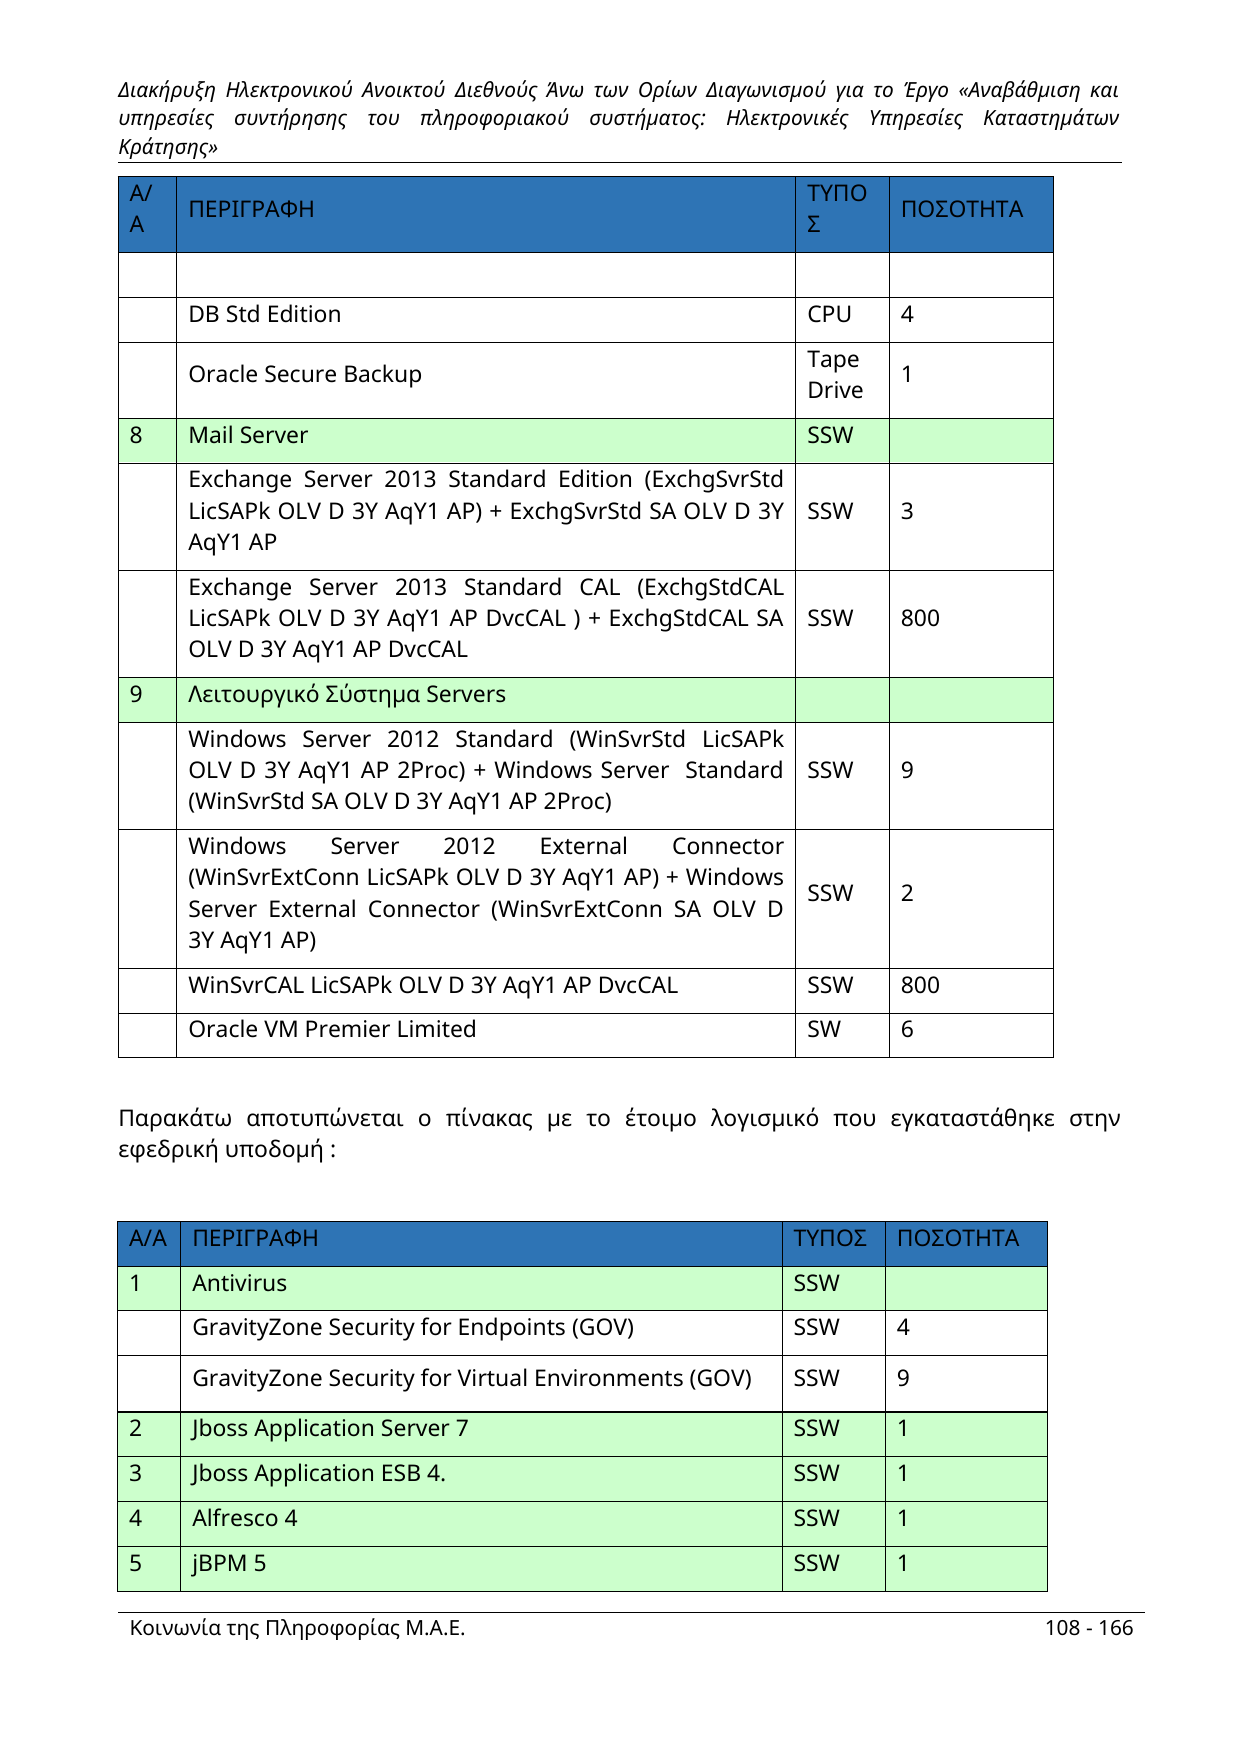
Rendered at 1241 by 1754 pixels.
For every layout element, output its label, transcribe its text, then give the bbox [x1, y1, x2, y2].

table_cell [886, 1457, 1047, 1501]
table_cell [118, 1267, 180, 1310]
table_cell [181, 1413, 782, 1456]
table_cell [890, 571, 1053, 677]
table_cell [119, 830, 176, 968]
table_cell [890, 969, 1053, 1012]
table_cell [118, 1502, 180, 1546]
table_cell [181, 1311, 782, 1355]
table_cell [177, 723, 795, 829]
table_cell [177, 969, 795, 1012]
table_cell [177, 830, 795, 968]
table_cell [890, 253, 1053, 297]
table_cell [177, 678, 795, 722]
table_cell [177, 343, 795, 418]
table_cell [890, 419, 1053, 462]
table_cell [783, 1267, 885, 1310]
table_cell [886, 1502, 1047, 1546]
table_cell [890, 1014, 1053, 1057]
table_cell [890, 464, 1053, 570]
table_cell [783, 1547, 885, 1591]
text Παρακάτω αποτυπώνεται ο πίνακας με το έτοιμο λογισμικό που εγκαταστάθηκε στην εφεδρική υποδομή : [118, 1102, 1122, 1164]
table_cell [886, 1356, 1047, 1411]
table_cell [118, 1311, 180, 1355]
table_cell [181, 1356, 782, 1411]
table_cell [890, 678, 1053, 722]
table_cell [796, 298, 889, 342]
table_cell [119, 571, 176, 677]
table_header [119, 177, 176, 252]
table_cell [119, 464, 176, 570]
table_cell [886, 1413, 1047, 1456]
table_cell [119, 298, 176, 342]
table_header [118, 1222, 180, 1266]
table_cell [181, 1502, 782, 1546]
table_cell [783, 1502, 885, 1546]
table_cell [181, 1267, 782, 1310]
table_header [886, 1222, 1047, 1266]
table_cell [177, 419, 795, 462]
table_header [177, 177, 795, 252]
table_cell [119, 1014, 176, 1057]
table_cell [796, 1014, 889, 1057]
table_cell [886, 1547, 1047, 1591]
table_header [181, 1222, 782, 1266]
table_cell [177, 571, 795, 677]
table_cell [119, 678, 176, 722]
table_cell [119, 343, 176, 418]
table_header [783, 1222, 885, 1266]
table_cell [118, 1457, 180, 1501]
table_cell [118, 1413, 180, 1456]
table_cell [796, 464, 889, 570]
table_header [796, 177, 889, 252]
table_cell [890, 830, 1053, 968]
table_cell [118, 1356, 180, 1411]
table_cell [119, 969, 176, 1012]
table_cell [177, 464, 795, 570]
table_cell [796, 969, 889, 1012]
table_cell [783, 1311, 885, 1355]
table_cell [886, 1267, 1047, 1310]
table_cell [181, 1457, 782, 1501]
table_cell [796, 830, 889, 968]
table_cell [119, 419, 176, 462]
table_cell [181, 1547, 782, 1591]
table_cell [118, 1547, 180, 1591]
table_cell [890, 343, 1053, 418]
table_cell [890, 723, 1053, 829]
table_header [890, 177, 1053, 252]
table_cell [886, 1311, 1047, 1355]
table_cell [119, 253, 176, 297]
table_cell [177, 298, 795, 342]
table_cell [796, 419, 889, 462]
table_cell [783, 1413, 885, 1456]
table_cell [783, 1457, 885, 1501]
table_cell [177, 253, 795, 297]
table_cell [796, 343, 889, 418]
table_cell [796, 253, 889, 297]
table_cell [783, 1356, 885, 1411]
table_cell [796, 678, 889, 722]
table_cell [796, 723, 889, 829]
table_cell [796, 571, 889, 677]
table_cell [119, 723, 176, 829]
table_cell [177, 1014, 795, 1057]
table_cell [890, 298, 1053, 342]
